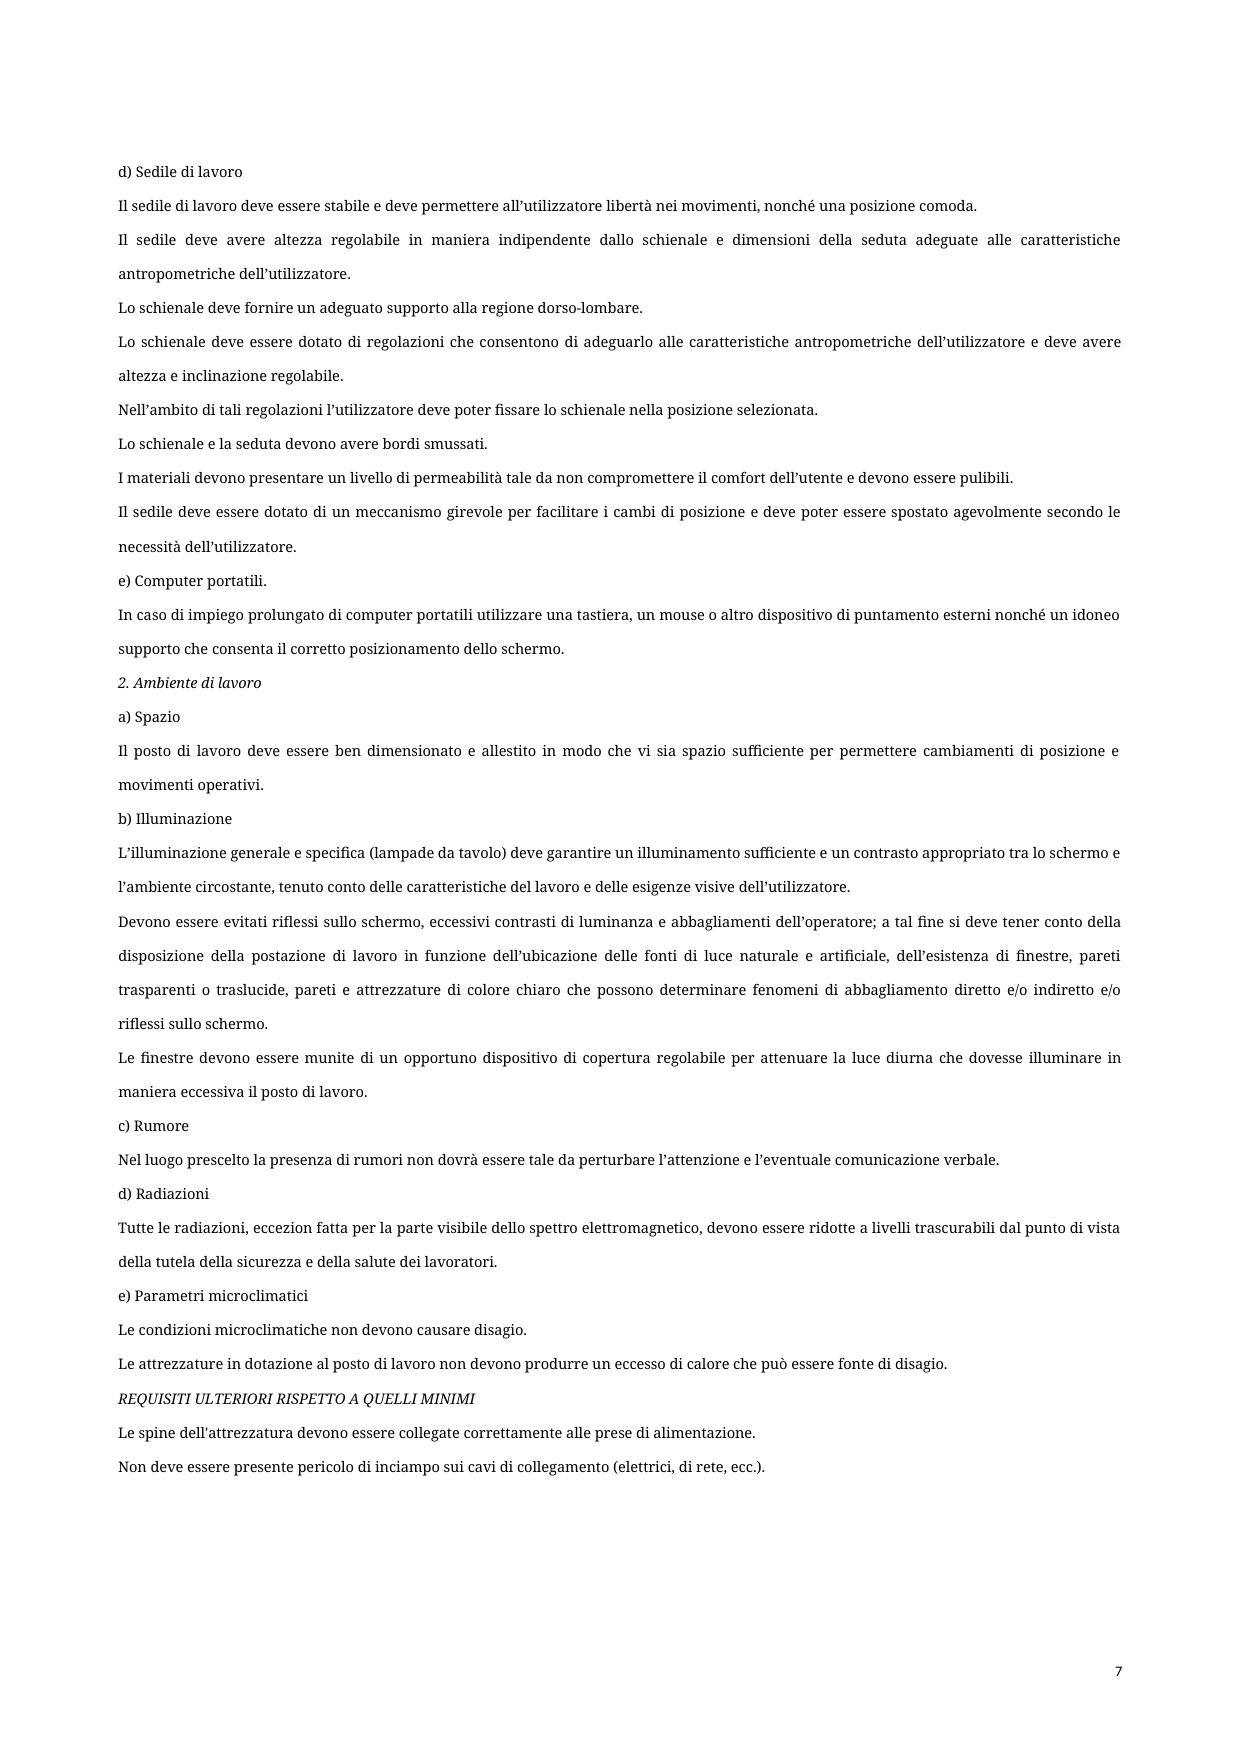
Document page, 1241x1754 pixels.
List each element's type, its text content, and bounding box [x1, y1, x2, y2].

text REQUISITI ULTERIORI RISPETTO A QUELLI MINIMI [118, 1374, 1122, 1408]
text L’illuminazione generale e specifica (lampade da tavolo) deve garantire un illuminamento sufficiente e un contrasto appropriato tra lo schermo e l’ambiente circostante, tenuto conto delle caratteristiche del lavoro e delle esigenze visive dell’utilizzatore. [118, 829, 1122, 897]
text d) Sedile di lavoro [118, 148, 1122, 182]
text e) Parametri microclimatici [118, 1272, 1122, 1306]
text In caso di impiego prolungato di computer portatili utilizzare una tastiera, un mouse o altro dispositivo di puntamento esterni nonché un idoneo supporto che consenta il corretto posizionamento dello schermo. [118, 591, 1122, 659]
text a) Spazio [118, 693, 1122, 727]
text I materiali devono presentare un livello di permeabilità tale da non compromettere il comfort dell’utente e devono essere pulibili. [118, 454, 1122, 488]
text 2. Ambiente di lavoro [118, 659, 1122, 693]
text Lo schienale deve essere dotato di regolazioni che consentono di adeguarlo alle caratteristiche antropometriche dell’utilizzatore e deve avere altezza e inclinazione regolabile. [118, 318, 1122, 386]
text Nell’ambito di tali regolazioni l’utilizzatore deve poter fissare lo schienale nella posizione selezionata. [118, 386, 1122, 420]
text Il sedile deve essere dotato di un meccanismo girevole per facilitare i cambi di posizione e deve poter essere spostato agevolmente secondo le necessità dell’utilizzatore. [118, 488, 1122, 556]
text Il posto di lavoro deve essere ben dimensionato e allestito in modo che vi sia spazio sufficiente per permettere cambiamenti di posizione e movimenti operativi. [118, 727, 1122, 795]
text Le condizioni microclimatiche non devono causare disagio. [118, 1306, 1122, 1340]
text Le finestre devono essere munite di un opportuno dispositivo di copertura regolabile per attenuare la luce diurna che dovesse illuminare in maniera eccessiva il posto di lavoro. [118, 1033, 1122, 1102]
text d) Radiazioni [118, 1170, 1122, 1204]
text e) Computer portatili. [118, 556, 1122, 591]
text Nel luogo prescelto la presenza di rumori non dovrà essere tale da perturbare l’attenzione e l’eventuale comunicazione verbale. [118, 1136, 1122, 1170]
text Il sedile deve avere altezza regolabile in maniera indipendente dallo schienale e dimensioni della seduta adeguate alle caratteristiche antropometriche dell’utilizzatore. [118, 216, 1122, 284]
text Le attrezzature in dotazione al posto di lavoro non devono produrre un eccesso di calore che può essere fonte di disagio. [118, 1340, 1122, 1374]
text c) Rumore [118, 1102, 1122, 1136]
text b) Illuminazione [118, 795, 1122, 829]
text Devono essere evitati riflessi sullo schermo, eccessivi contrasti di luminanza e abbagliamenti dell’operatore; a tal fine si deve tener conto della disposizione della postazione di lavoro in funzione dell’ubicazione delle fonti di luce naturale e artificiale, dell’esistenza di finestre, pareti trasparenti o traslucide, pareti e attrezzature di colore chiaro che possono determinare fenomeni di abbagliamento diretto e/o indiretto e/o riflessi sullo schermo. [118, 897, 1122, 1033]
text Lo schienale deve fornire un adeguato supporto alla regione dorso-lombare. [118, 284, 1122, 318]
text Lo schienale e la seduta devono avere bordi smussati. [118, 420, 1122, 454]
text Non deve essere presente pericolo di inciampo sui cavi di collegamento (elettrici, di rete, ecc.). [118, 1442, 1122, 1477]
text Le spine dell'attrezzatura devono essere collegate correttamente alle prese di alimentazione. [118, 1408, 1122, 1442]
text Tutte le radiazioni, eccezion fatta per la parte visibile dello spettro elettromagnetico, devono essere ridotte a livelli trascurabili dal punto di vista della tutela della sicurezza e della salute dei lavoratori. [118, 1204, 1122, 1272]
text Il sedile di lavoro deve essere stabile e deve permettere all’utilizzatore libertà nei movimenti, nonché una posizione comoda. [118, 182, 1122, 216]
